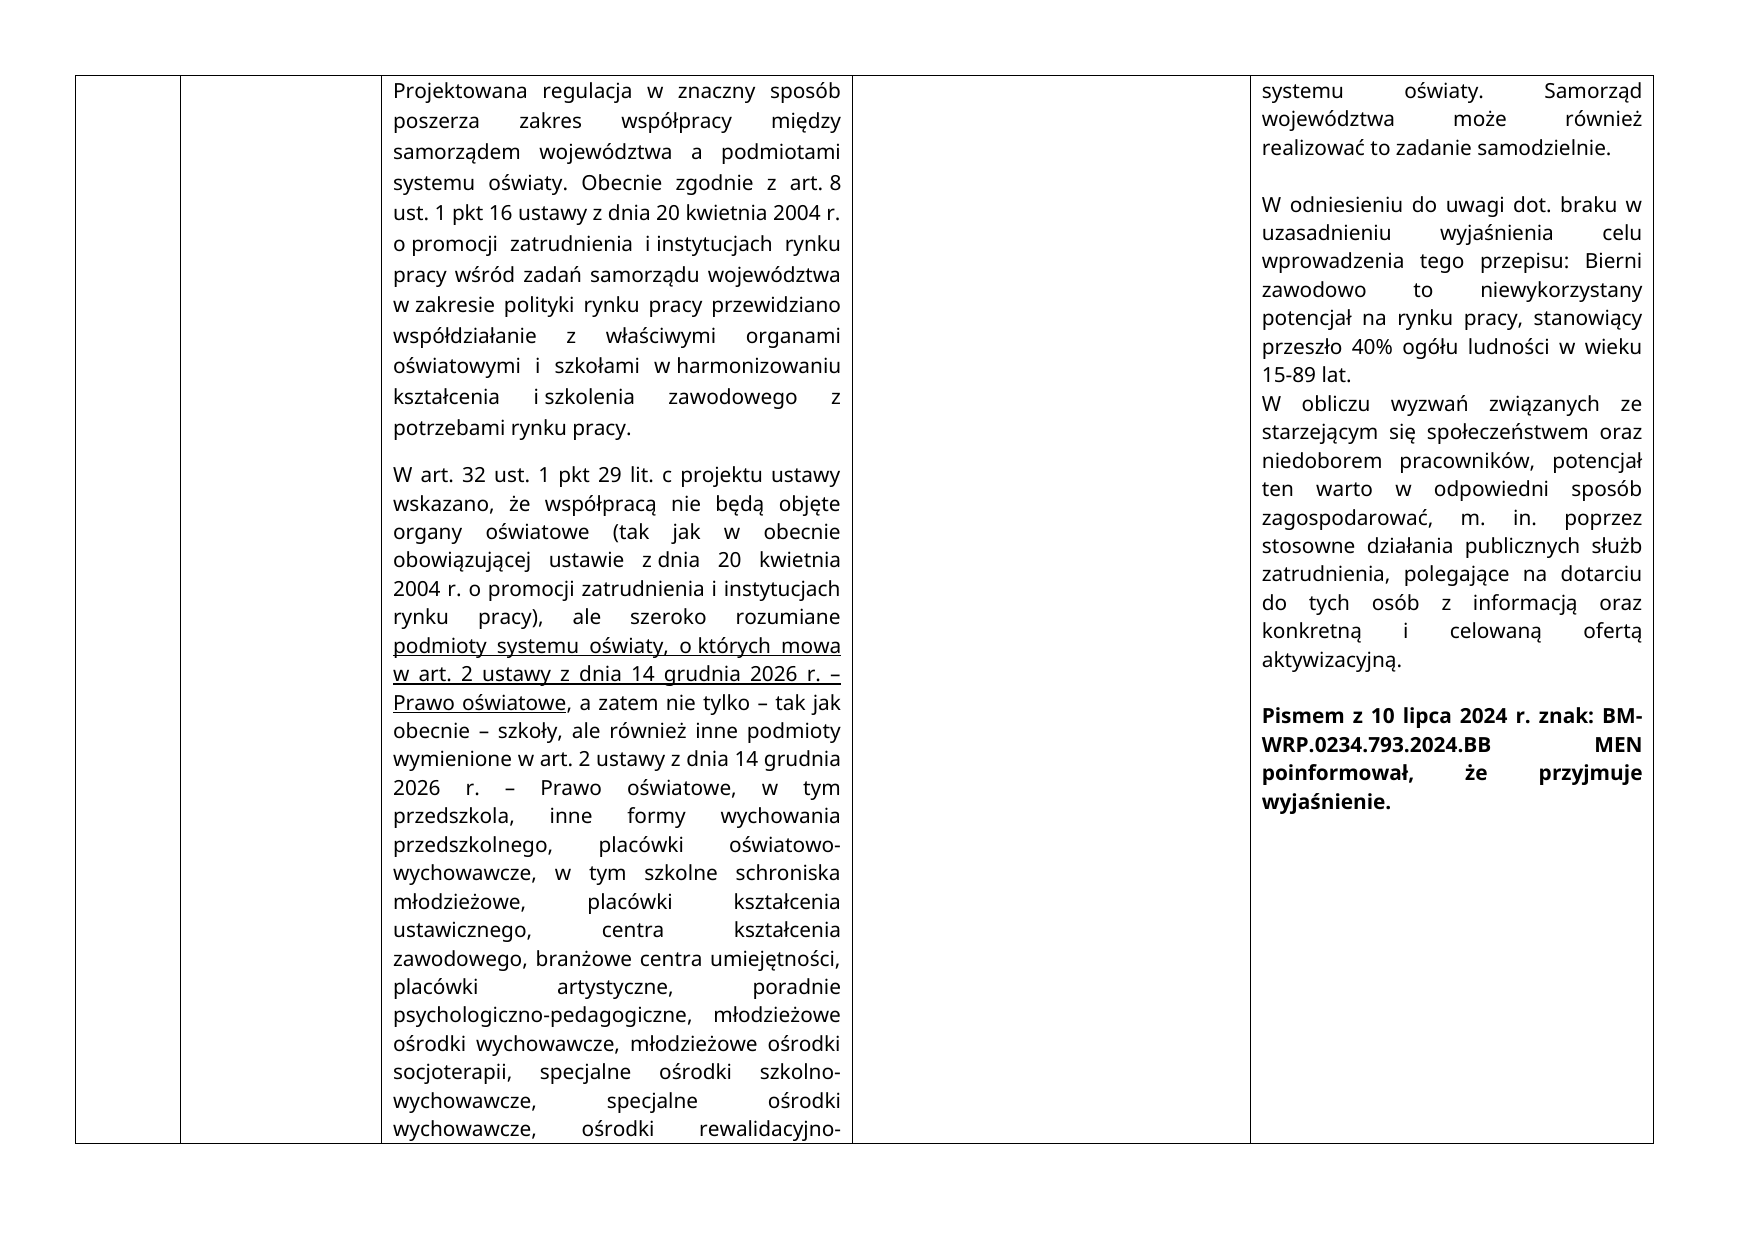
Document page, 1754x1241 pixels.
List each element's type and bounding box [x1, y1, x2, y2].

table_cell [181, 76, 381, 1143]
table_cell [76, 76, 180, 1143]
table_cell [382, 76, 852, 1143]
table_cell [853, 76, 1250, 1143]
table_cell [1251, 76, 1653, 1143]
